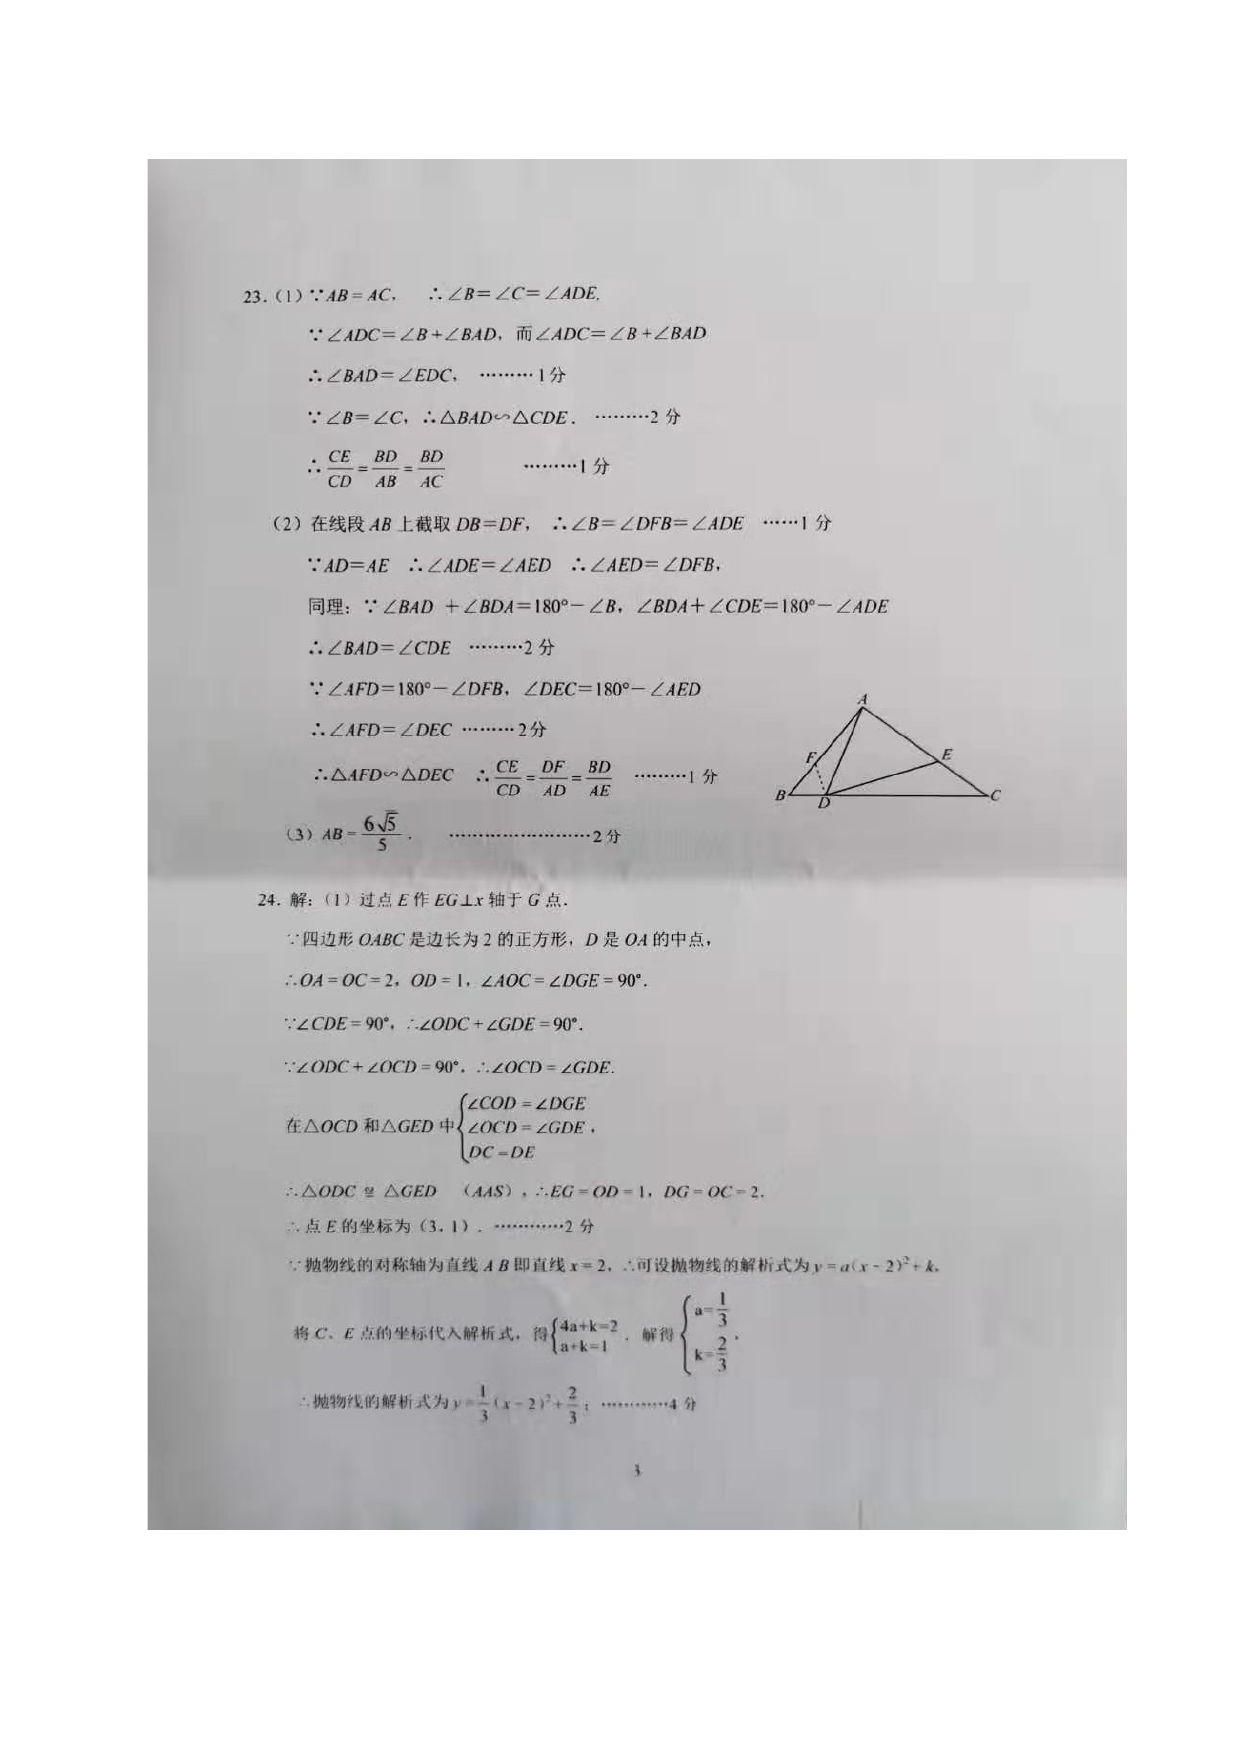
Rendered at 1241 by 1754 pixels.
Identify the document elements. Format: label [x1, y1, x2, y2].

picture [147, 159, 1127, 1530]
